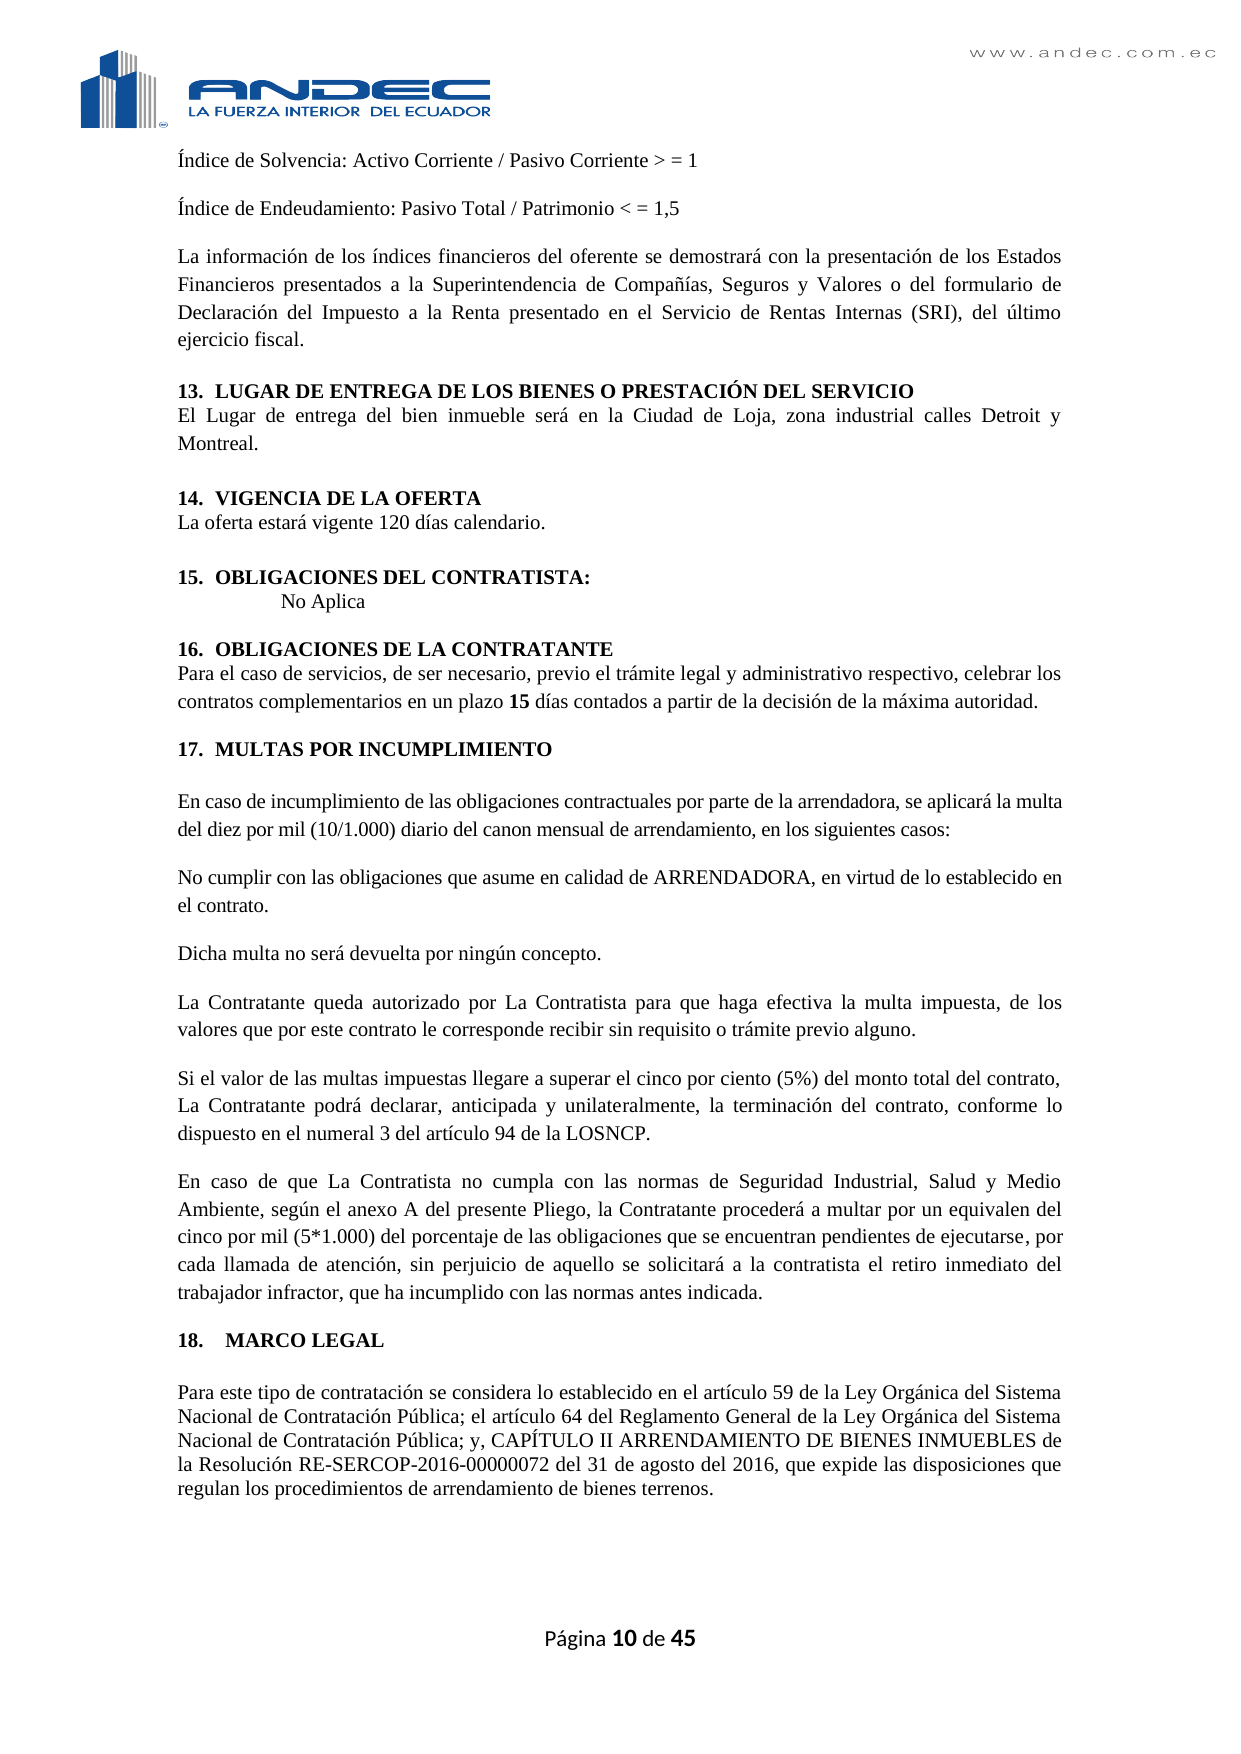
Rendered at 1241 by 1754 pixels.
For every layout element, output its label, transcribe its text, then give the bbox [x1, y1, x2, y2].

text Si el valor de las multas impuestas llegare a superar el cinco por ciento (5%) del monto total del contrato, La Contratante podrá declarar, anticipada y unilateralmente, la terminación del contrato, conforme lo dispuesto en el numeral 3 del artículo 94 de la LOSNCP. [177, 1066, 1063, 1145]
list La oferta estará vigente 120 días calendario. [177, 510, 1063, 534]
text Índice de Endeudamiento: Pasivo Total / Patrimonio < = 1,5 [177, 196, 1063, 220]
text Para este tipo de contratación se considera lo establecido en el artículo 59 de la Ley Orgánica del Sistema Nacional de Contratación Pública; el artículo 64 del Reglamento General de la Ley Orgánica del Sistema Nacional de Contratación Pública; y, CAPÍTULO II ARRENDAMIENTO DE BIENES INMUEBLES de la Resolución RE-SERCOP-2016-00000072 del 31 de agosto del 2016, que expide las disposiciones que regulan los procedimientos de arrendamiento de bienes terrenos. [177, 1380, 1063, 1500]
text Para el caso de servicios, de ser necesario, previo el trámite legal y administrativo respectivo, celebrar los contratos complementarios en un plazo 15 días contados a partir de la decisión de la máxima autoridad. [177, 661, 1063, 713]
text No cumplir con las obligaciones que asume en calidad de ARRENDADORA, en virtud de lo establecido en el contrato. [177, 865, 1063, 917]
text No Aplica [281, 589, 1063, 613]
list MARCO LEGAL [177, 1328, 1063, 1352]
subtitle OBLIGACIONES DE LA CONTRATANTE [177, 637, 1063, 661]
subtitle OBLIGACIONES DEL CONTRATISTA: [177, 565, 1063, 589]
picture [5, 21, 1241, 147]
text En caso de incumplimiento de las obligaciones contractuales por parte de la arrendadora, se aplicará la multa del diez por mil (10/1.000) diario del canon mensual de arrendamiento, en los siguientes casos: [177, 789, 1063, 841]
subtitle LUGAR DE ENTREGA DE LOS BIENES O PRESTACIÓN DEL SERVICIO [177, 379, 1063, 403]
text La Contratante queda autorizado por La Contratista para que haga efectiva la multa impuesta, de los valores que por este contrato le corresponde recibir sin requisito o trámite previo alguno. [177, 989, 1063, 1041]
text Índice de Solvencia: Activo Corriente / Pasivo Corriente > = 1 [177, 148, 1063, 172]
text Dicha multa no será devuelta por ningún concepto. [177, 941, 1063, 965]
text La información de los índices financieros del oferente se demostrará con la presentación de los Estados Financieros presentados a la Superintendencia de Compañías, Seguros y Valores o del formulario de Declaración del Impuesto a la Renta presentado en el Servicio de Rentas Internas (SRI), del último ejercicio fiscal. [177, 244, 1063, 351]
subtitle VIGENCIA DE LA OFERTA [177, 486, 1063, 510]
subtitle MULTAS POR INCUMPLIMIENTO [177, 737, 1063, 761]
list El Lugar de entrega del bien inmueble será en la Ciudad de Loja, zona industrial calles Detroit y Montreal. [177, 403, 1063, 455]
text En caso de que La Contratista no cumpla con las normas de Seguridad Industrial, Salud y Medio Ambiente, según el anexo A del presente Pliego, la Contratante procederá a multar por un equivalen del cinco por mil (5*1.000) del porcentaje de las obligaciones que se encuentran pendientes de ejecutarse, por cada llamada de atención, sin perjuicio de aquello se solicitará a la contratista el retiro inmediato del trabajador infractor, que ha incumplido con las normas antes indicada. [177, 1169, 1063, 1304]
